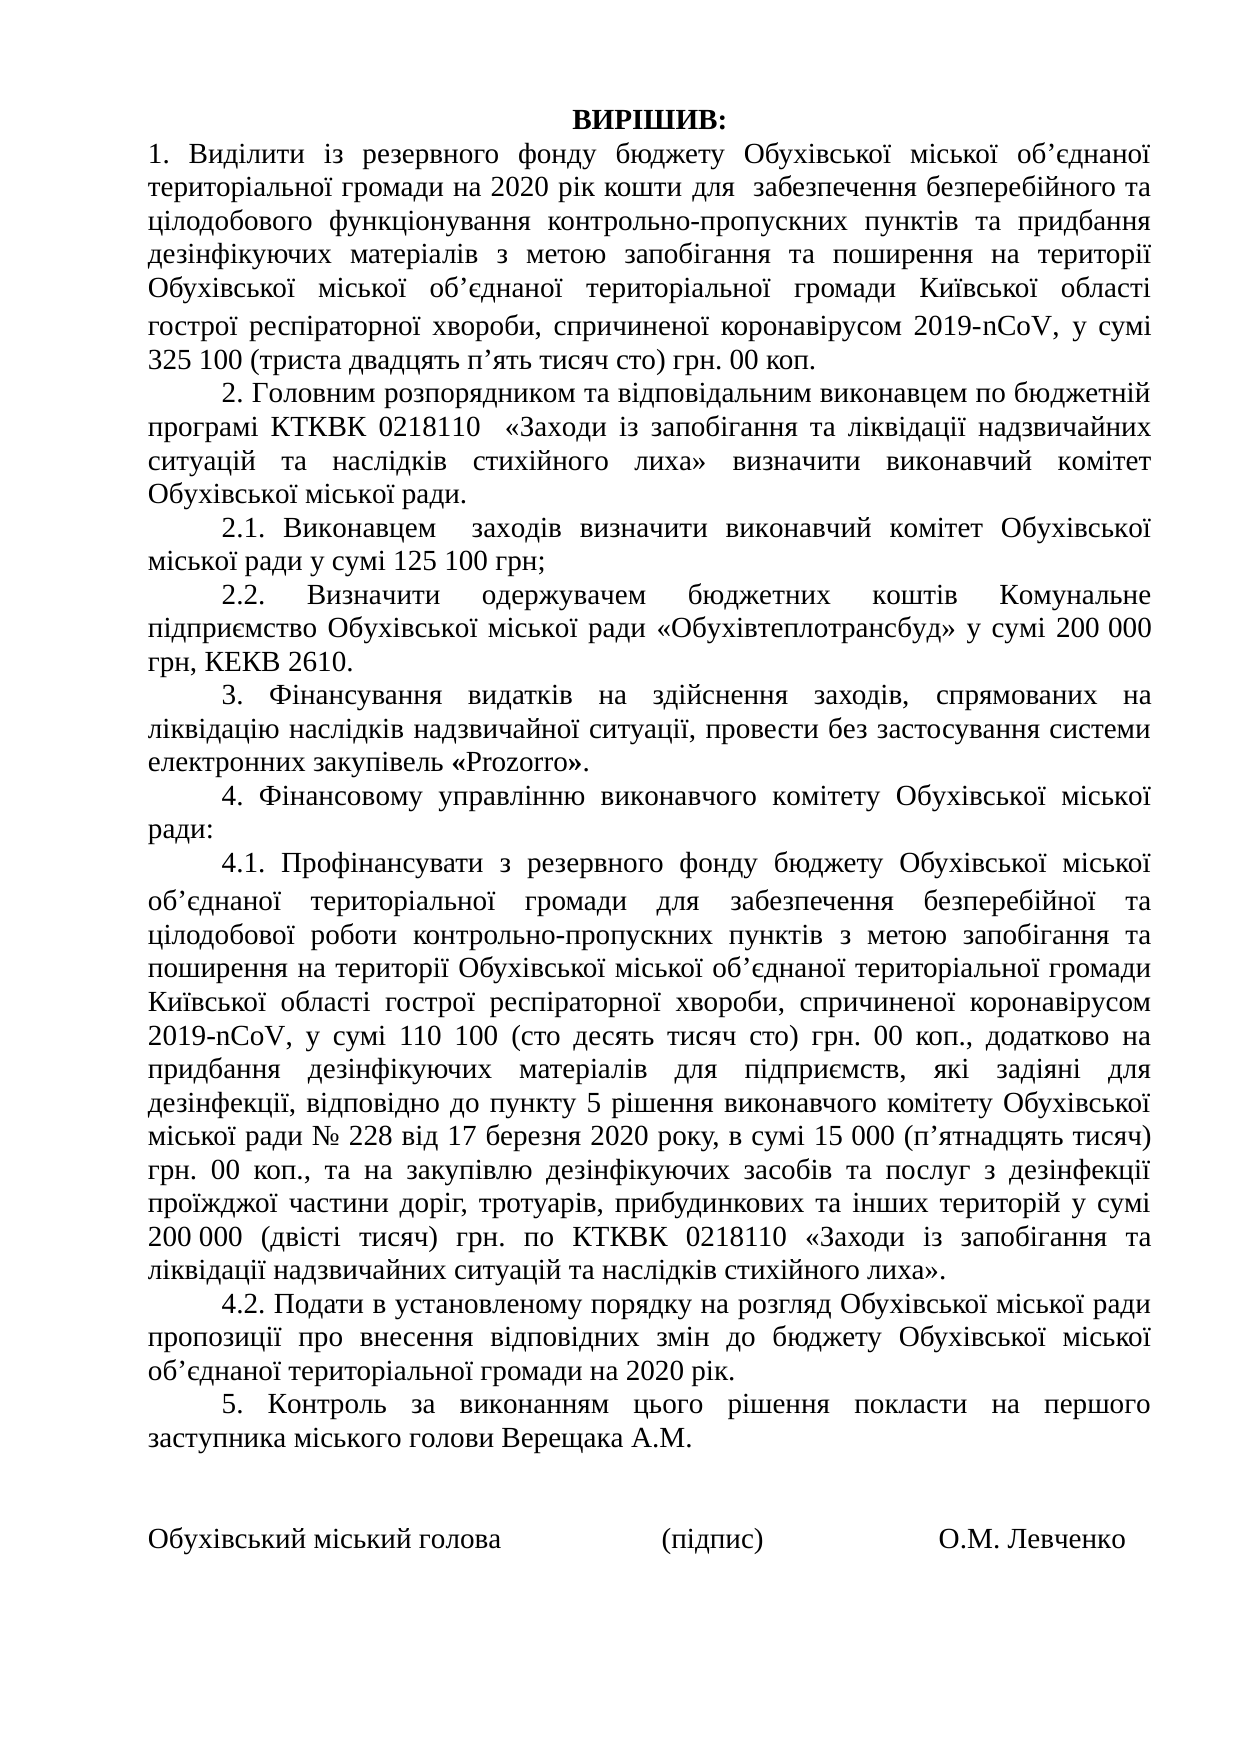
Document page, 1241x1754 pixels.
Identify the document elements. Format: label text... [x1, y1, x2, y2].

text 4. Фінансовому управлінню виконавчого комітету Обухівської міської ради: [148, 778, 1152, 845]
subtitle 3. Фінансування видатків на здійснення заходів, спрямованих на ліквідацію наслідків надзвичайної ситуації, провести без застосування системи електронних закупівель «Prozorro». [148, 677, 1152, 778]
subtitle 4.1. Профінансувати з резервного фонду бюджету Обухівської міської об’єднаної територіальної громади для забезпечення безперебійної та цілодобової роботи контрольно-пропускних пунктів з метою запобігання та поширення на території Обухівської міської об’єднаної територіальної громади Київської області гострої респіраторної хвороби, спричиненої коронавірусом 2019-nCoV, у сумі 110 100 (сто десять тисяч сто) грн. 00 коп., додатково на придбання дезінфікуючих матеріалів для підприємств, які задіяні для дезінфекції, відповідно до пункту 5 рішення виконавчого комітету Обухівської міської ради № 228 від 17 березня 2020 року, в сумі 15 000 (п’ятнадцять тисяч) грн. 00 коп., та на закупівлю дезінфікуючих засобів та послуг з дезінфекції проїжджої частини доріг, тротуарів, прибудинкових та інших територій у сумі 200 000 (двісті тисяч) грн. по КТКВК 0218110 «Заходи із запобігання та ліквідації надзвичайних ситуацій та наслідків стихійного лиха». [148, 845, 1152, 1286]
text 5. Контроль за виконанням цього рішення покласти на першого заступника міського голови Верещака А.М. [148, 1387, 1152, 1454]
text ВИРІШИВ: [148, 102, 1152, 136]
text 2.1. Виконавцем заходів визначити виконавчий комітет Обухівської міської ради у сумі 125 100 грн; [148, 510, 1152, 577]
subtitle 1. Виділити із резервного фонду бюджету Обухівської міської об’єднаної територіальної громади на 2020 рік кошти для забезпечення безперебійного та цілодобового функціонування контрольно-пропускних пунктів та придбання дезінфікуючих матеріалів з метою запобігання та поширення на території Обухівської міської об’єднаної територіальної громади Київської області гострої респіраторної хвороби, спричиненої коронавірусом 2019-nCoV, у сумі 325 100 (триста двадцять п’ять тисяч сто) грн. 00 коп. [148, 136, 1152, 376]
text 2.2. Визначити одержувачем бюджетних коштів Комунальне підприємство Обухівської міської ради «Обухівтеплотрансбуд» у сумі 200 000 грн, КЕКВ 2610. [148, 577, 1152, 677]
subtitle 4.2. Подати в установленому порядку на розгляд Обухівської міської ради пропозиції про внесення відповідних змін до бюджету Обухівської міської об’єднаної територіальної громади на 2020 рік. [148, 1286, 1152, 1387]
text 2. Головним розпорядником та відповідальним виконавцем по бюджетній програмі КТКВК 0218110 «Заходи із запобігання та ліквідації надзвичайних ситуацій та наслідків стихійного лиха» визначити виконавчий комітет Обухівської міської ради. [148, 376, 1152, 510]
text Обухівський міський голова (підпис) О.М. Левченко [148, 1521, 1152, 1555]
